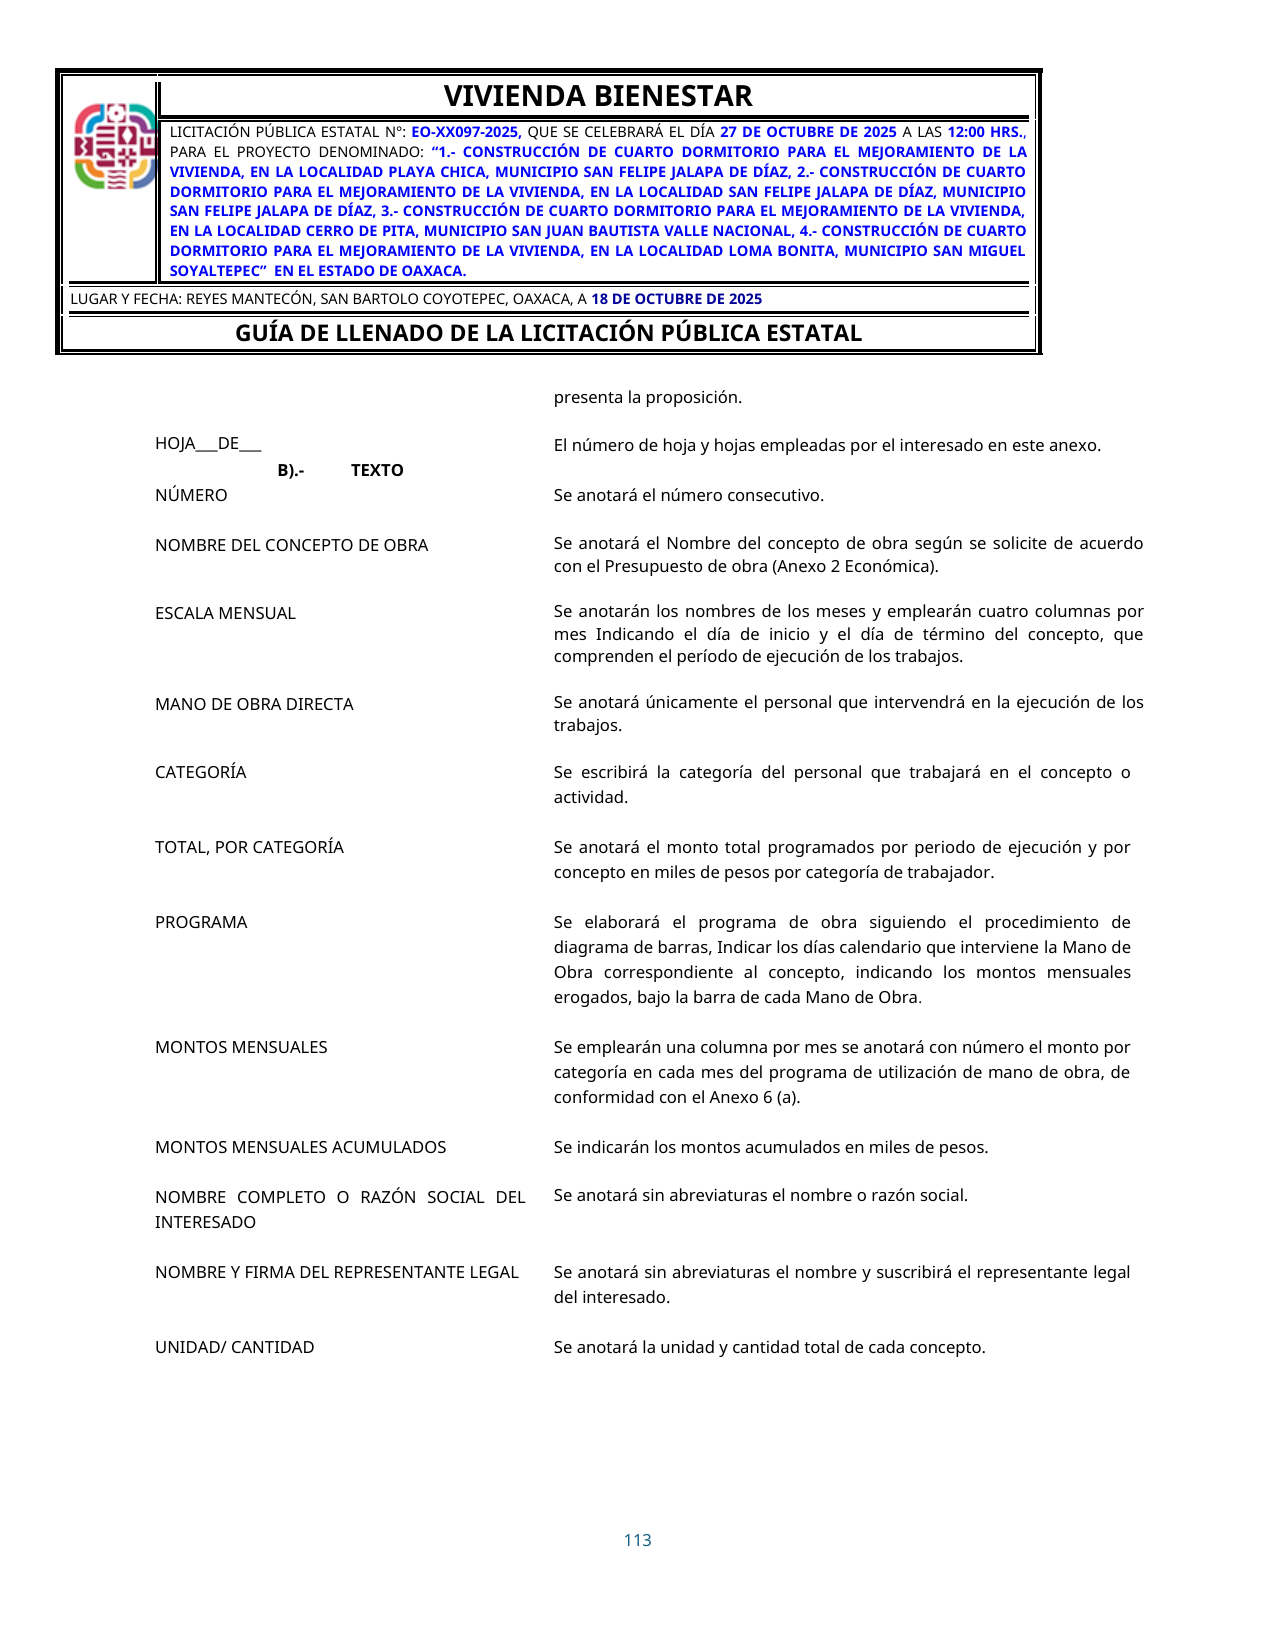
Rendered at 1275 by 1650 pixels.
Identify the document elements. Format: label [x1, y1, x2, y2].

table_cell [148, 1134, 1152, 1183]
picture [161, 96, 170, 115]
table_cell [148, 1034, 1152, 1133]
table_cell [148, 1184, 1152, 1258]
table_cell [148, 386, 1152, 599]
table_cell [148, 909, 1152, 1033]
picture [157, 96, 170, 195]
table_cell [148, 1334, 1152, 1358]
picture [63, 96, 155, 195]
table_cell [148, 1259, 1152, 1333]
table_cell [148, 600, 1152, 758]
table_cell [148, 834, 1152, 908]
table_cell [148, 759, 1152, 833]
picture [161, 122, 170, 195]
